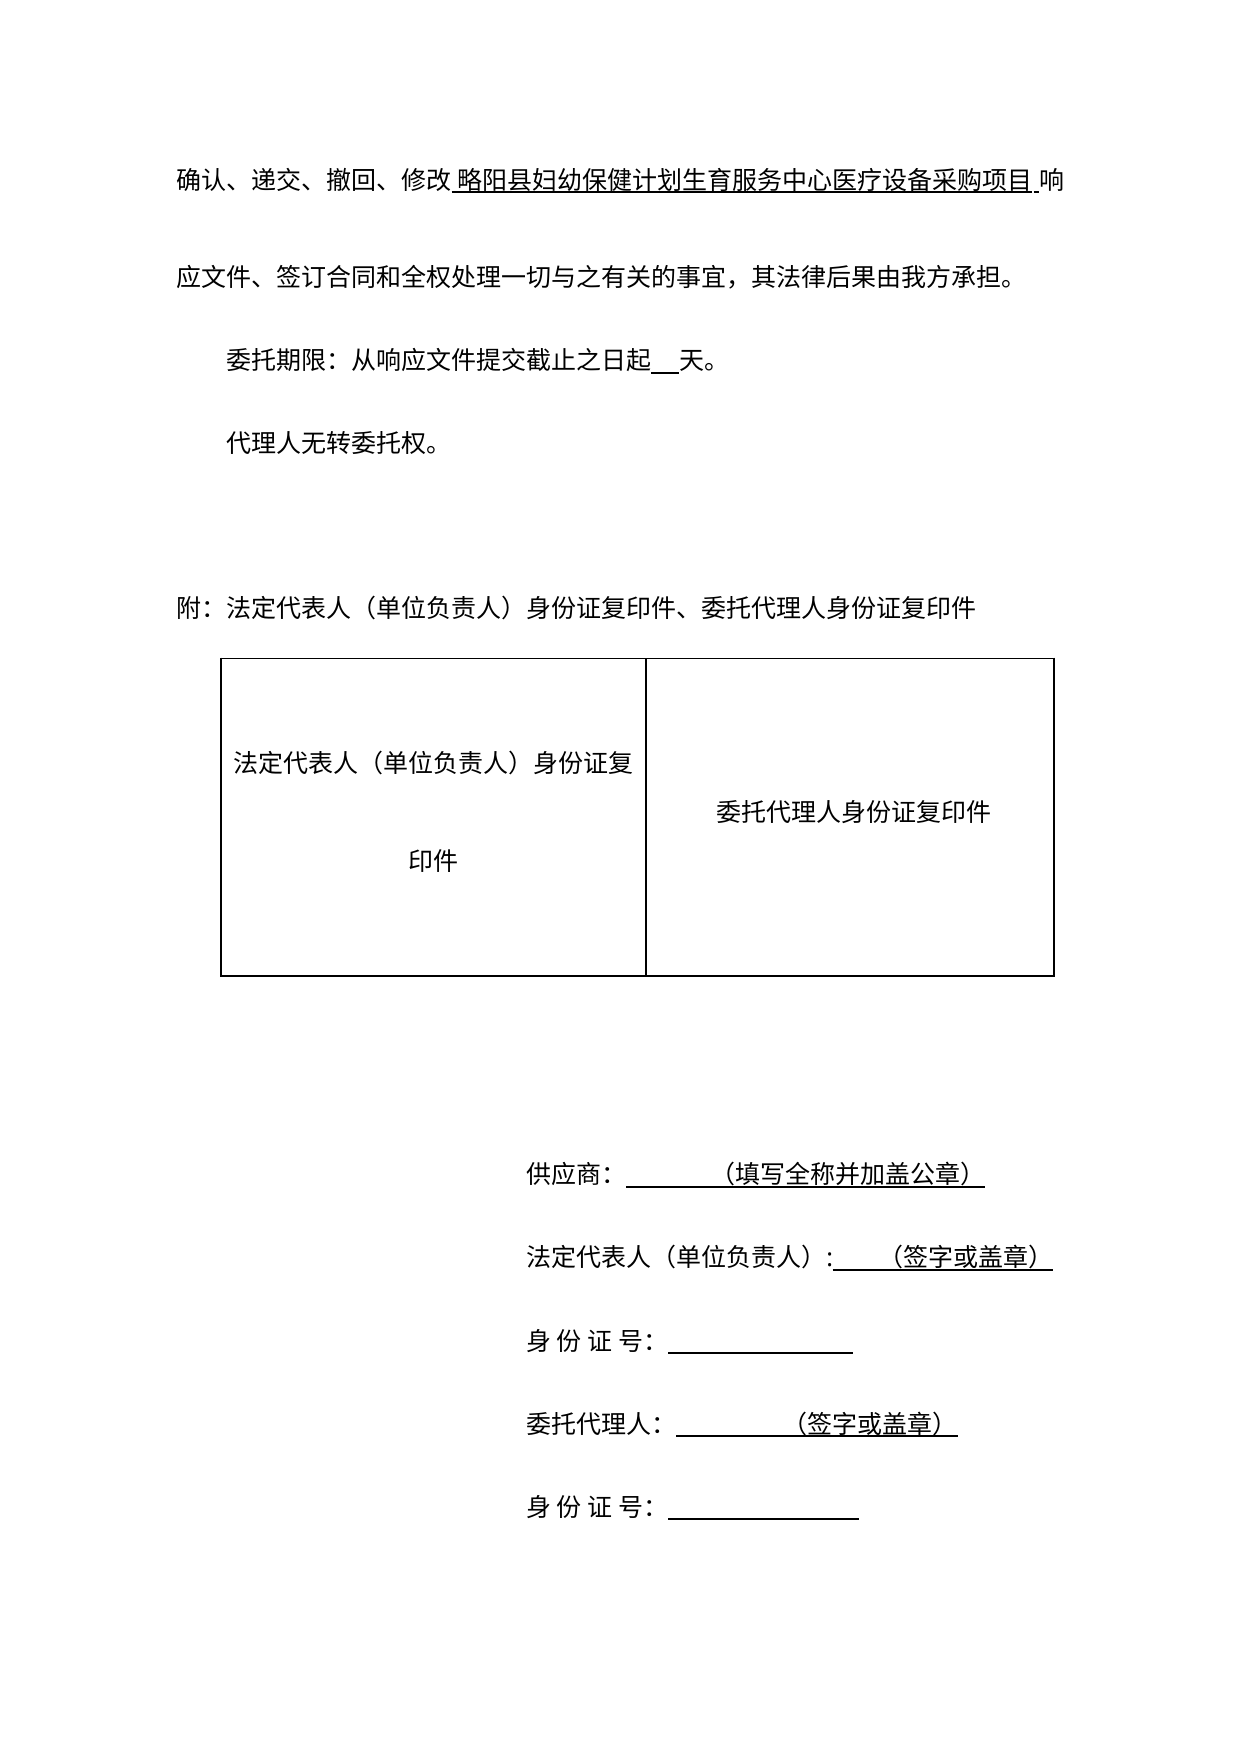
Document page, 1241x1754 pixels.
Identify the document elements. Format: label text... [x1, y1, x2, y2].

text 委托代理人： （签字或盖章） [176, 1390, 1064, 1455]
table_header 委托代理人身份证复印件 [647, 659, 1053, 975]
text 身 份 证 号： [176, 1307, 1064, 1372]
text 附：法定代表人（单位负责人）身份证复印件、委托代理人身份证复印件 [176, 574, 1064, 639]
text 供应商： （填写全称并加盖公章） [176, 1140, 1064, 1205]
text 身 份 证 号： [176, 1473, 1064, 1538]
table_header 法定代表人（单位负责人）身份证复印件 [222, 659, 645, 975]
text 法定代表人（单位负责人）: （签字或盖章） [176, 1223, 1064, 1288]
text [176, 146, 1064, 308]
text 委托期限：从响应文件提交截止之日起 天。 [176, 326, 1064, 391]
text 代理人无转委托权。 [176, 409, 1064, 474]
